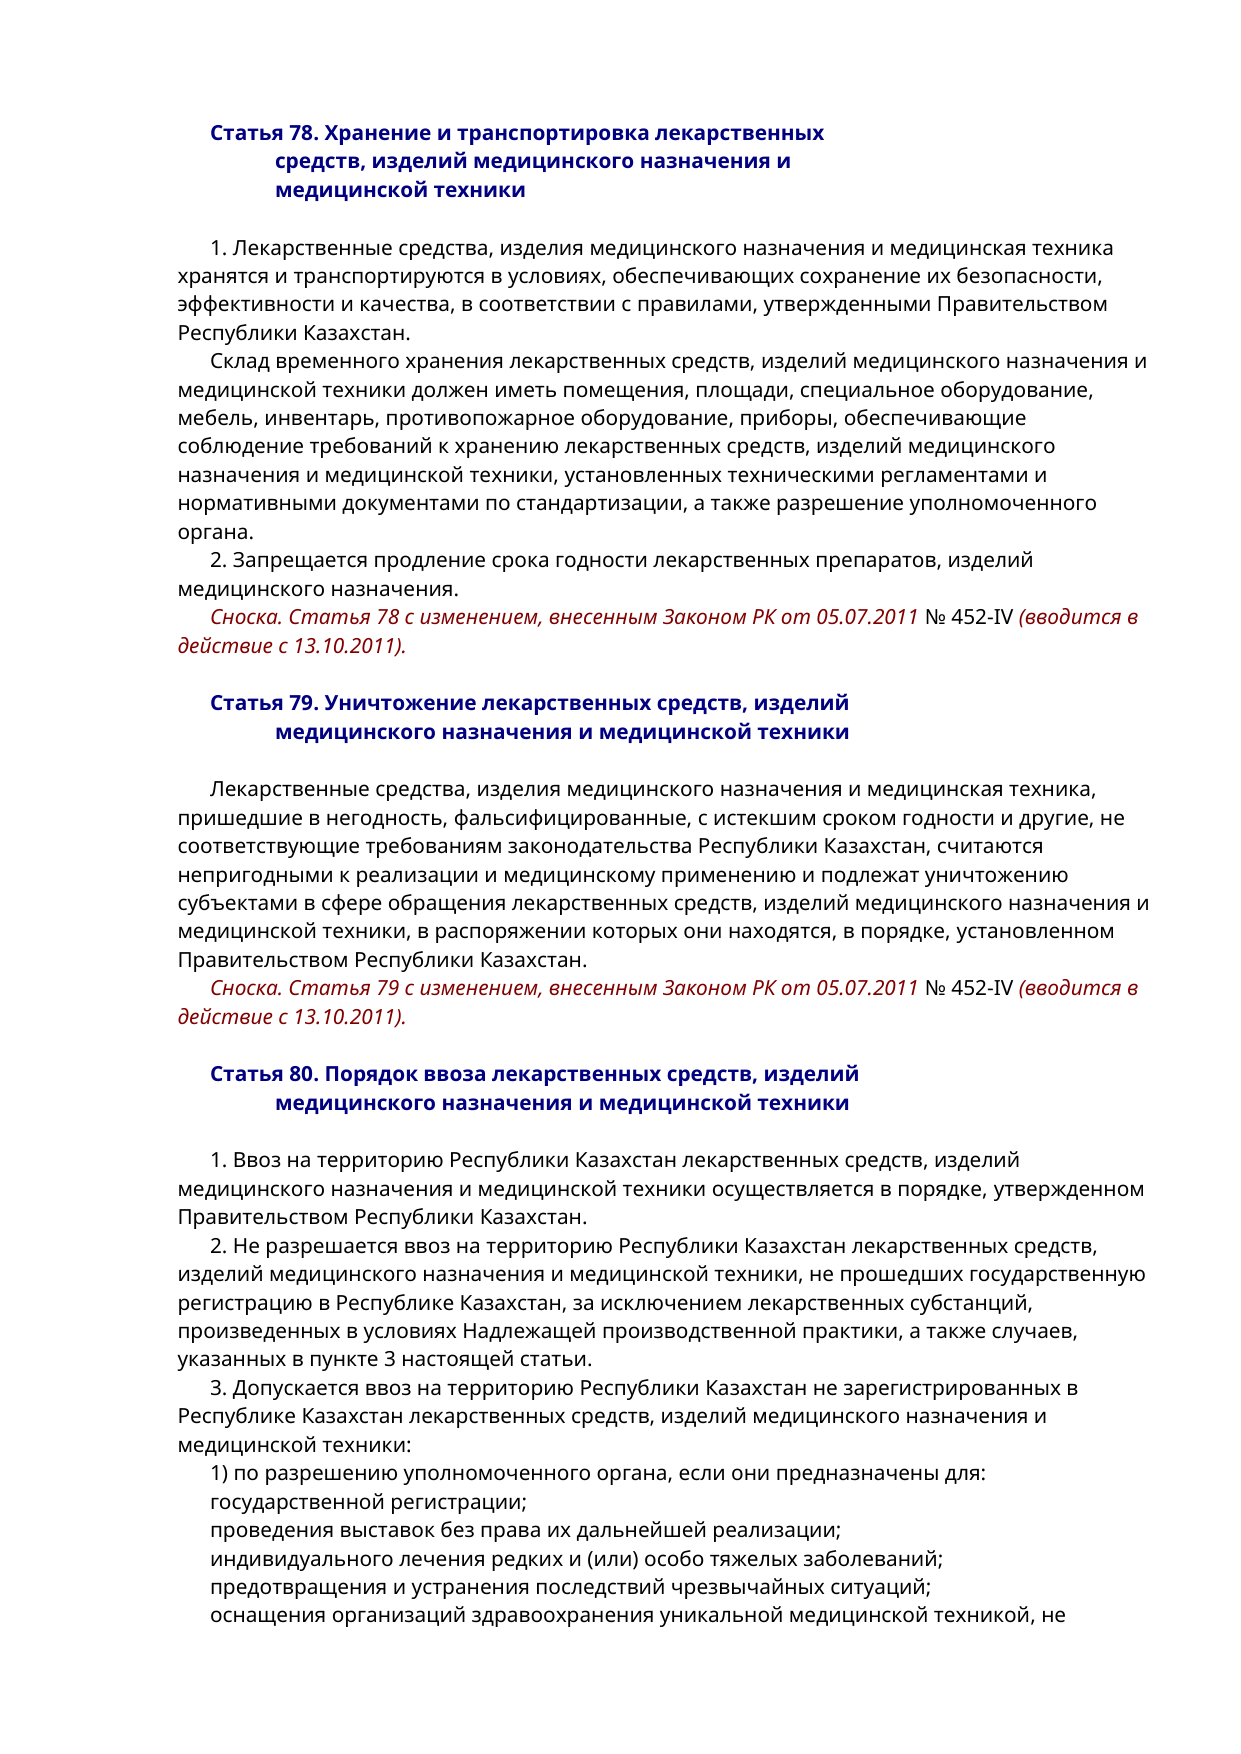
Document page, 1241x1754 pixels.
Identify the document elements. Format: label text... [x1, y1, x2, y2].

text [177, 1146, 1152, 1629]
text 1. Лекарственные средства, изделия медицинского назначения и медицинская техника хранятся и транспортируются в условиях, обеспечивающих сохранение их безопасности, эффективности и качества, в соответствии с правилами, утвержденными Правительством Республики Казахстан. Склад временного хранения лекарственных средств, изделий медицинского назначения и медицинской техники должен иметь помещения, площади, специальное оборудование, мебель, инвентарь, противопожарное оборудование, приборы, обеспечивающие соблюдение требований к хранению лекарственных средств, изделий медицинского назначения и медицинской техники, установленных техническими регламентами и нормативными документами по стандартизации, а также разрешение уполномоченного органа. 2. Запрещается продление срока годности лекарственных препаратов, изделий медицинского назначения. Сноска. Статья 78 с изменением, внесенным Законом РК от 05.07.2011 № 452-IV (вводится в действие с 13.10.2011). [177, 233, 1152, 659]
text Статья 78. Хранение и транспортировка лекарственных средств, изделий медицинского назначения и медицинской техники [177, 118, 1152, 203]
text Лекарственные средства, изделия медицинского назначения и медицинская техника, пришедшие в негодность, фальсифицированные, с истекшим сроком годности и другие, не соответствующие требованиям законодательства Республики Казахстан, считаются непригодными к реализации и медицинскому применению и подлежат уничтожению субъектами в сфере обращения лекарственных средств, изделий медицинского назначения и медицинской техники, в распоряжении которых они находятся, в порядке, установленном Правительством Республики Казахстан. Сноска. Статья 79 с изменением, внесенным Законом РК от 05.07.2011 № 452-IV (вводится в действие с 13.10.2011). [177, 774, 1152, 1030]
text Статья 80. Порядок ввоза лекарственных средств, изделий медицинского назначения и медицинской техники [177, 1059, 1152, 1116]
text Статья 79. Уничтожение лекарственных средств, изделий медицинского назначения и медицинской техники [177, 688, 1152, 745]
